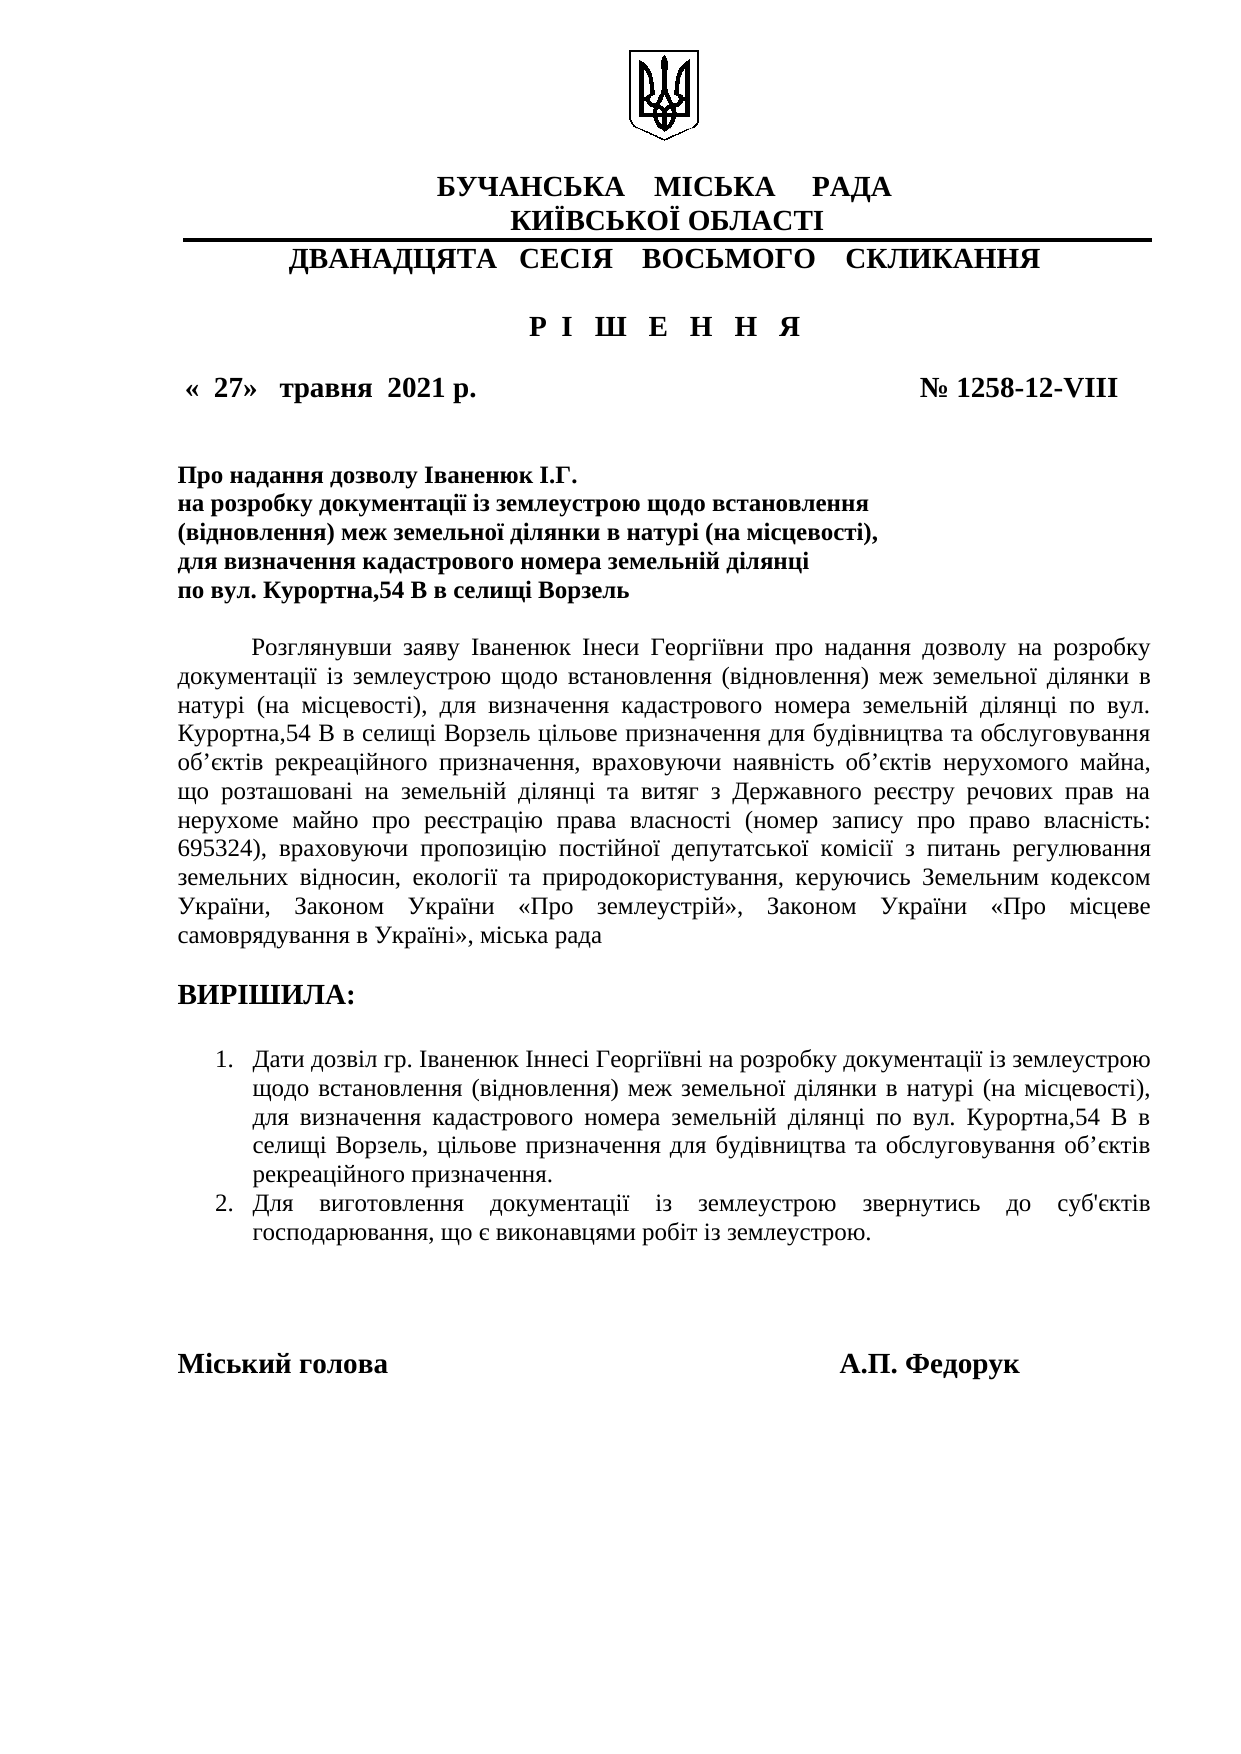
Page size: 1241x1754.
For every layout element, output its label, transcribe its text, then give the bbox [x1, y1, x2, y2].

text БУЧАНСЬКА МІСЬКА РАДА [177, 169, 1152, 203]
list Дати дозвіл гр. Іваненюк Іннесі Георгіївні на розробку документації із землеустрою щодо встановлення (відновлення) меж земельної ділянки в натурі (на місцевості), для визначення кадастрового номера земельній ділянці по вул. Курортна,54 В в селищі Ворзель, цільове призначення для будівництва та обслуговування об’єктів рекреаційного призначення. [215, 1044, 1152, 1188]
text « 27» травня 2021 р. № 1258-12-VIII [177, 370, 1152, 404]
text (відновлення) меж земельної ділянки в натурі (на місцевості), [177, 517, 1152, 546]
text КИЇВСЬКОЇ ОБЛАСТІ [183, 203, 1152, 238]
text Розглянувши заяву Іваненюк Інеси Георгіївни про надання дозволу на розробку документації із землеустрою щодо встановлення (відновлення) меж земельної ділянки в натурі (на місцевості), для визначення кадастрового номера земельній ділянці по вул. Курортна,54 В в селищі Ворзель цільове призначення для будівництва та обслуговування об’єктів рекреаційного призначення, враховуючи наявність об’єктів нерухомого майна, що розташовані на земельній ділянці та витяг з Державного реєстру речових прав на нерухоме майно про реєстрацію права власності (номер запису про право власність: 695324), враховуючи пропозицію постійної депутатської комісії з питань регулювання земельних відносин, екології та природокористування, керуючись Земельним кодексом України, Законом України «Про землеустрій», Законом України «Про місцеве самоврядування в Україні», міська рада [177, 632, 1152, 948]
text ВИРІШИЛА: [177, 977, 1152, 1011]
text Міський голова А.П. Федорук [177, 1346, 1152, 1380]
list Для виготовлення документації із землеустрою звернутись до суб'єктів господарювання, що є виконавцями робіт із землеустрою. [215, 1188, 1152, 1246]
text по вул. Курортна,54 В в селищі Ворзель [177, 575, 1152, 603]
text ДВАНАДЦЯТА СЕСІЯ ВОСЬМОГО СКЛИКАННЯ [177, 242, 1152, 275]
text Про надання дозволу Іваненюк І.Г. [177, 460, 1152, 488]
text Р І Ш Е Н Н Я [177, 309, 1152, 342]
text для визначення кадастрового номера земельній ділянці [177, 546, 1152, 575]
text на розробку документації із землеустрою щодо встановлення [177, 488, 1152, 517]
